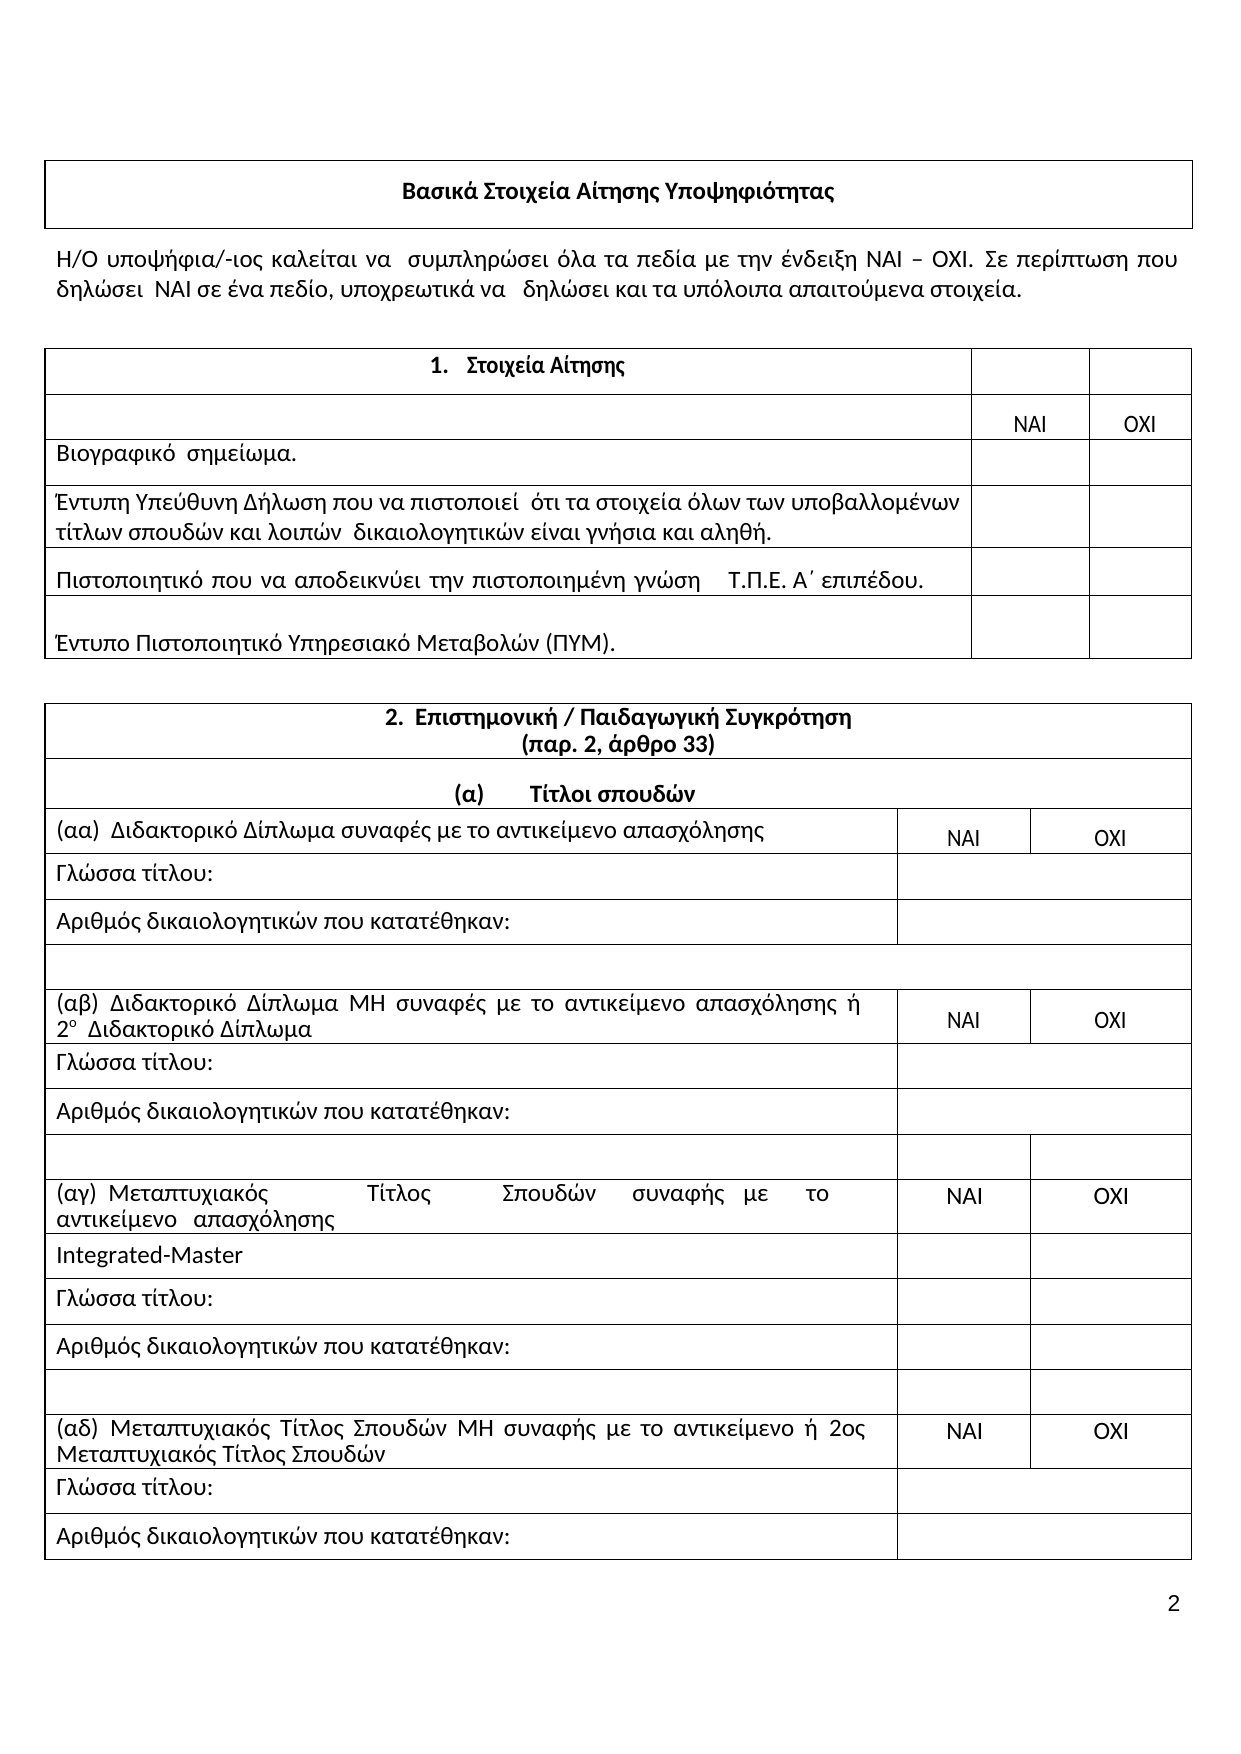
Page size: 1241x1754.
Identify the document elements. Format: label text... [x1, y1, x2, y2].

table_cell ΟΧΙ [1031, 809, 1191, 853]
table_cell (αγ) Μεταπτυχιακός Τίτλος Σπουδών συναφής με το αντικείμενο απασχόλησης [46, 1180, 897, 1233]
table_cell [972, 596, 1089, 658]
table_cell [1090, 486, 1191, 547]
table_cell [972, 486, 1089, 547]
table_cell [1090, 440, 1191, 484]
table_cell [46, 1135, 897, 1179]
table_cell [1031, 1370, 1191, 1414]
table_cell ΟΧΙ [1031, 1415, 1191, 1468]
table_cell [1031, 1325, 1191, 1369]
table_header [972, 349, 1089, 394]
table_cell [898, 900, 1191, 944]
table_cell [898, 1234, 1030, 1278]
table_header Στοιχεία Αίτησης [46, 349, 971, 394]
table_cell [898, 854, 1191, 898]
table_cell [1031, 1279, 1191, 1323]
table_cell [898, 1279, 1030, 1323]
table_cell [46, 395, 971, 439]
table_cell (αβ) Διδακτορικό Δίπλωμα ΜΗ συναφές με το αντικείμενο απασχόλησης ή 2ο Διδακτορικό Δίπλωμα [46, 990, 897, 1043]
table_cell Αριθμός δικαιολογητικών που κατατέθηκαν: [46, 1325, 897, 1369]
table_cell [898, 1325, 1030, 1369]
table_cell [972, 548, 1089, 595]
table_cell [898, 1089, 1191, 1134]
table_cell ΝΑΙ [898, 1415, 1030, 1468]
table_cell ΟΧΙ [1090, 395, 1191, 439]
table_header 2. Επιστημονική / Παιδαγωγική Συγκρότηση (παρ. 2, άρθρο 33) [46, 704, 1191, 758]
table_cell Αριθμός δικαιολογητικών που κατατέθηκαν: [46, 900, 897, 944]
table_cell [46, 1514, 897, 1559]
table_cell ΟΧΙ [1031, 1180, 1191, 1233]
table_cell Βιογραφικό σημείωμα. [46, 440, 971, 484]
table_cell Έντυπο Πιστοποιητικό Υπηρεσιακό Μεταβολών (ΠΥΜ). [46, 596, 971, 658]
table_cell [46, 1370, 897, 1414]
table_cell [1090, 548, 1191, 595]
table_cell [898, 1514, 1191, 1559]
table_cell [46, 945, 1191, 989]
table_cell Πιστοποιητικό που να αποδεικνύει την πιστοποιημένη γνώση Τ.Π.Ε. Α΄ επιπέδου. [46, 548, 971, 595]
table_cell Αριθμός δικαιολογητικών που κατατέθηκαν: [46, 1089, 897, 1134]
table_cell (αα) Διδακτορικό Δίπλωμα συναφές με το αντικείμενο απασχόλησης [46, 809, 897, 853]
table_cell ΝΑΙ [898, 990, 1030, 1043]
table_cell [1031, 1234, 1191, 1278]
table_cell (αδ) Μεταπτυχιακός Τίτλος Σπουδών ΜΗ συναφής με το αντικείμενο ή 2ος Μεταπτυχιακός Τίτλος Σπουδών [46, 1415, 897, 1468]
table_header [1090, 349, 1191, 394]
table_cell ΝΑΙ [898, 1180, 1030, 1233]
table_header Βασικά Στοιχεία Αίτησης Υποψηφιότητας [46, 161, 1192, 228]
table_cell Integrated-Master [46, 1234, 897, 1278]
table_cell ΟΧΙ [1031, 990, 1191, 1043]
table_cell ΝΑΙ [898, 809, 1030, 853]
table_cell [972, 440, 1089, 484]
table_cell [898, 1044, 1191, 1088]
table_cell [898, 1135, 1030, 1179]
table_cell Γλώσσα τίτλου: [46, 1279, 897, 1323]
table_cell (α) Τίτλοι σπουδών [46, 759, 1191, 808]
table_cell Γλώσσα τίτλου: [46, 1469, 897, 1513]
table_cell Έντυπη Υπεύθυνη Δήλωση που να πιστοποιεί ότι τα στοιχεία όλων των υποβαλλομένων τίτλων σπουδών και λοιπών δικαιολογητικών είναι γνήσια και αληθή. [46, 486, 971, 547]
table_cell ΝΑΙ [972, 395, 1089, 439]
table_cell [898, 1469, 1191, 1513]
table_cell Γλώσσα τίτλου: [46, 854, 897, 898]
text Η/Ο υποψήφια/-ιος καλείται να συμπληρώσει όλα τα πεδία με την ένδειξη ΝΑΙ – ΟΧΙ. Σε περίπτωση που δηλώσει ΝΑΙ σε ένα πεδίο, υποχρεωτικά να δηλώσει και τα υπόλοιπα απαιτούμενα στοιχεία. [56, 243, 1178, 304]
table_cell [1031, 1135, 1191, 1179]
table_cell [1090, 596, 1191, 658]
table_cell Γλώσσα τίτλου: [46, 1044, 897, 1088]
table_cell [898, 1370, 1030, 1414]
